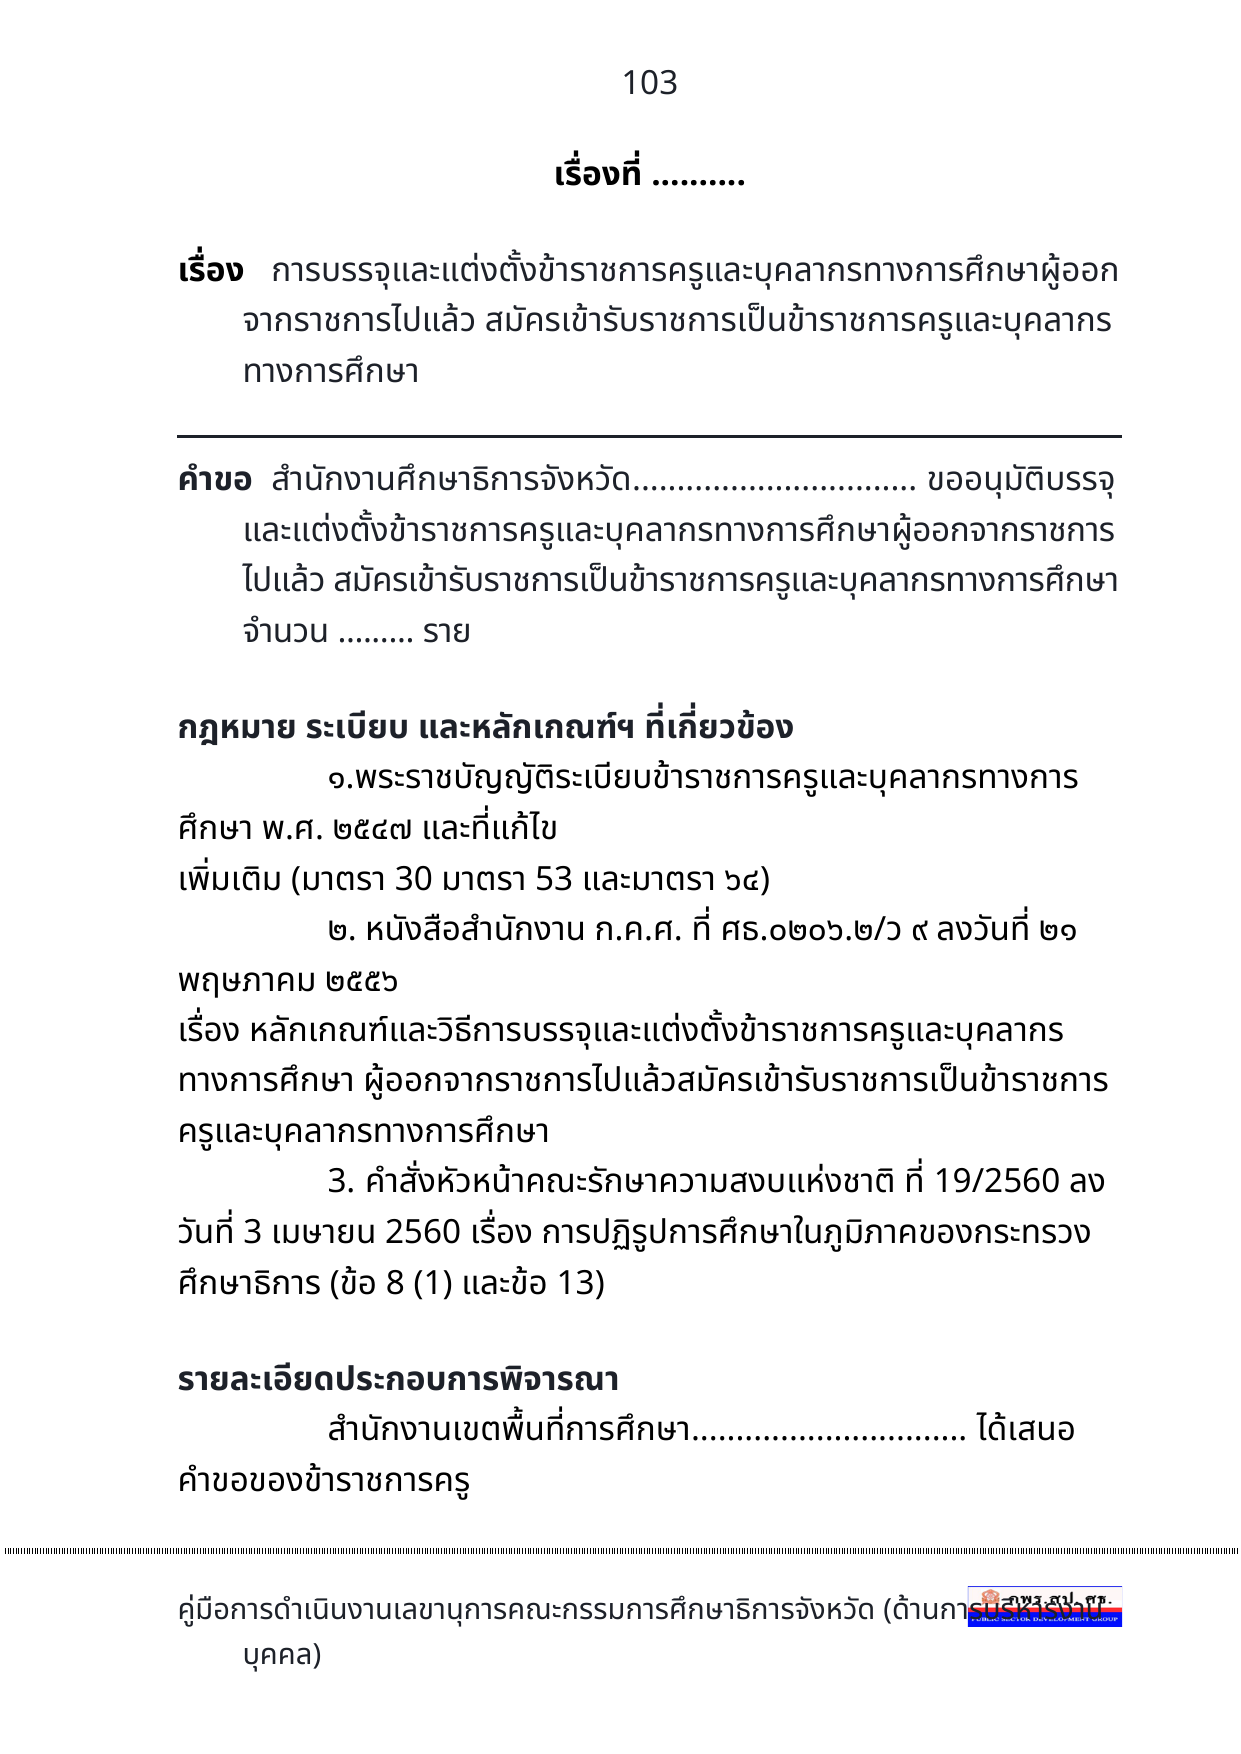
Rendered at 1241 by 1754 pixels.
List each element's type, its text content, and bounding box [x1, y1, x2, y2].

picture [967, 1586, 1123, 1627]
text กฎหมาย ระเบียบ และหลักเกณฑ์ฯ ที่เกี่ยวข้อง [177, 703, 1122, 753]
subtitle เรื่องที่ .......... [177, 150, 1122, 201]
text คำขอ สำนักงานศึกษาธิการจังหวัด................................ ขออนุมัติบรรจุและแต่งตั้งข้าราชการครูและบุคลากรทางการศึกษาผู้ออกจากราชการไปแล้ว สมัครเข้ารับราชการเป็นข้าราชการครูและบุคลากรทางการศึกษา จำนวน ......... ราย [177, 455, 1122, 657]
text เรื่อง การบรรจุและแต่งตั้งข้าราชการครูและบุคลากรทางการศึกษาผู้ออกจากราชการไปแล้ว สมัครเข้ารับราชการเป็นข้าราชการครูและบุคลากรทางการศึกษา [177, 246, 1122, 397]
text 3. คำสั่งหัวหน้าคณะรักษาความสงบแห่งชาติ ที่ 19/2560 ลงวันที่ 3 เมษายน 2560 เรื่อง การปฏิรูปการศึกษาในภูมิภาคของกระทรวงศึกษาธิการ (ข้อ 8 (1) และข้อ 13) [177, 1157, 1122, 1309]
text ๑. พระราชบัญญัติระเบียบข้าราชการครูและบุคลากรทางการศึกษา พ.ศ. ๒๕๔๗ และที่แก้ไข เพิ่มเติม (มาตรา 30 มาตรา 53 และมาตรา ๖๔) [177, 753, 1122, 905]
text ๒. หนังสือสำนักงาน ก.ค.ศ. ที่ ศธ.๐๒๐๖.๒/ว ๙ ลงวันที่ ๒๑ พฤษภาคม ๒๕๕๖ เรื่อง หลักเกณฑ์และวิธีการบรรจุและแต่งตั้งข้าราชการครูและบุคลากรทางการศึกษา ผู้ออกจากราชการไปแล้วสมัครเข้ารับราชการเป็นข้าราชการครูและบุคลากรทางการศึกษา [177, 905, 1122, 1157]
text รายละเอียดประกอบการพิจารณา [177, 1354, 1122, 1405]
